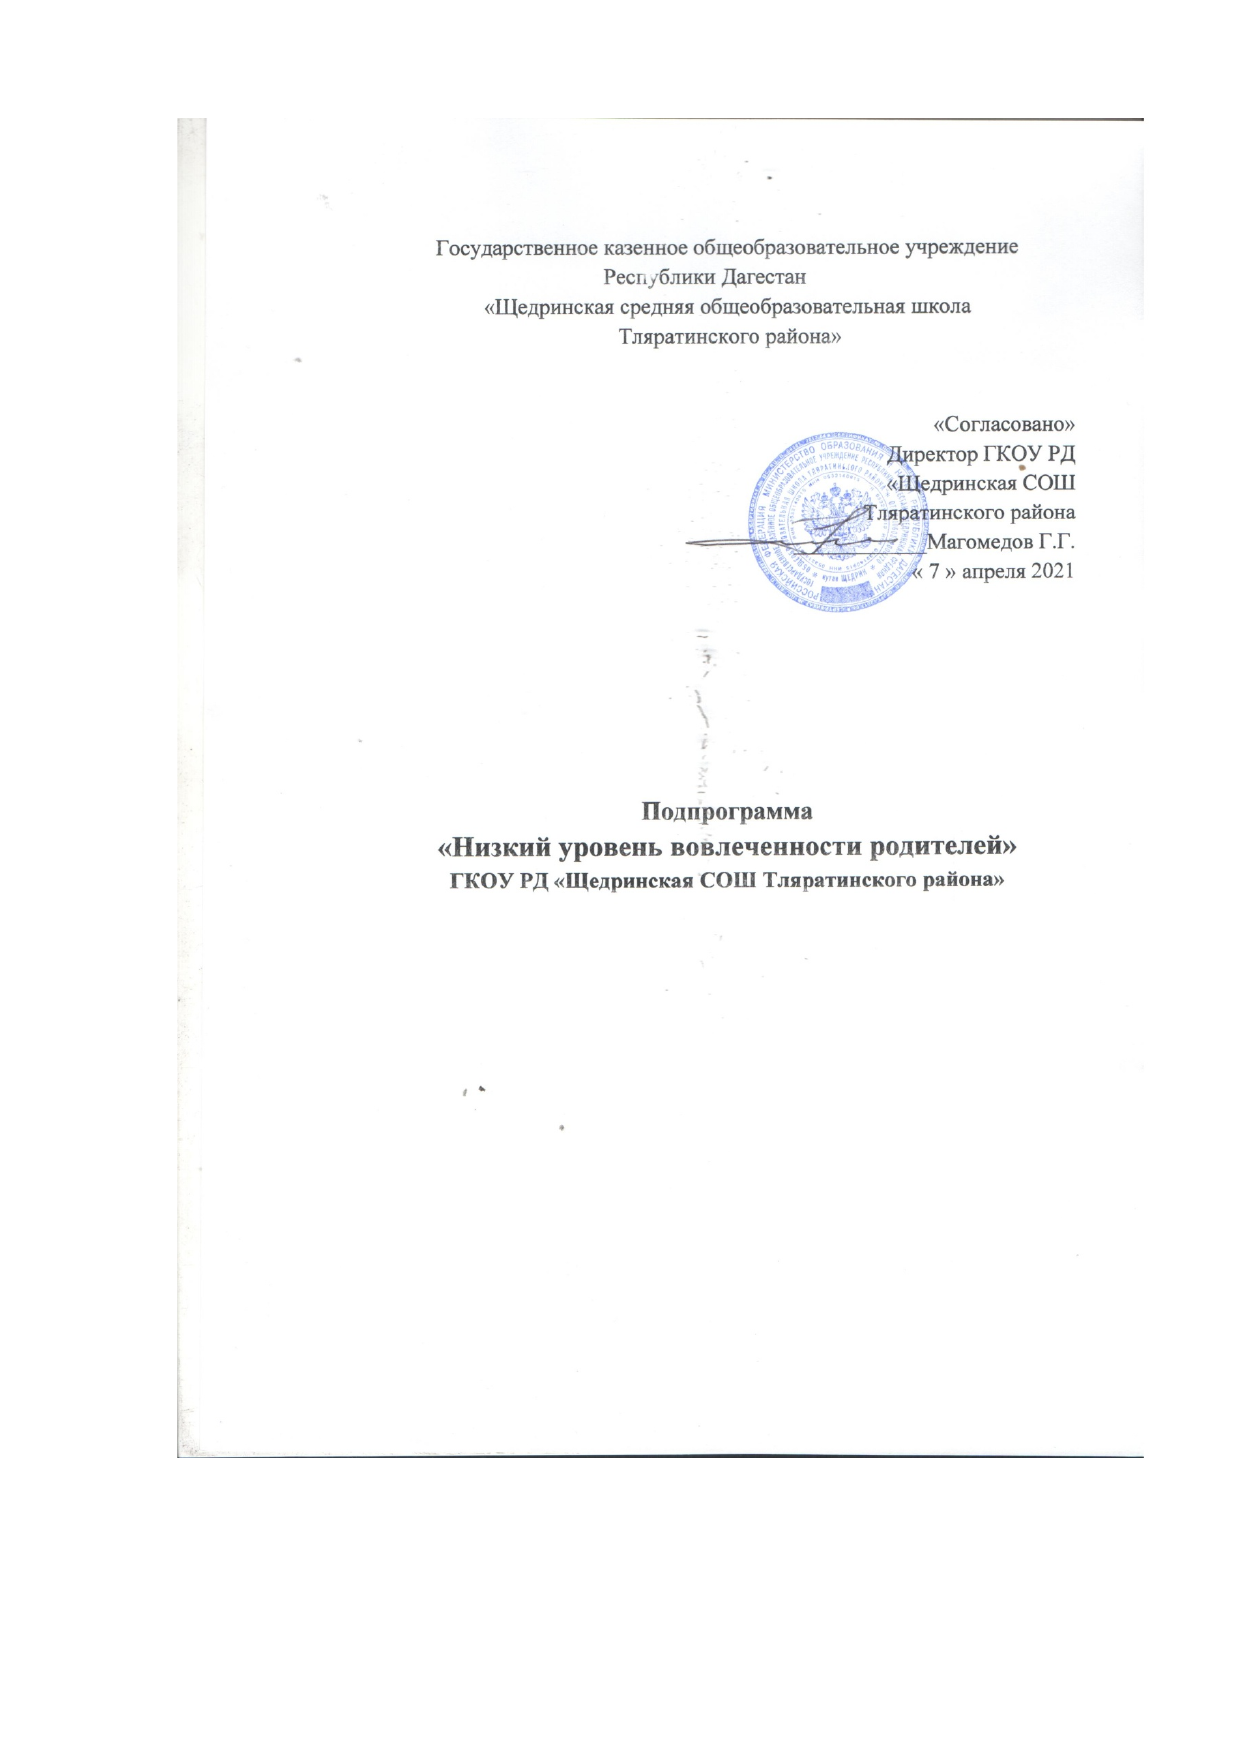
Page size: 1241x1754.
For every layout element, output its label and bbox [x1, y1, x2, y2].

picture [177, 118, 1152, 1458]
